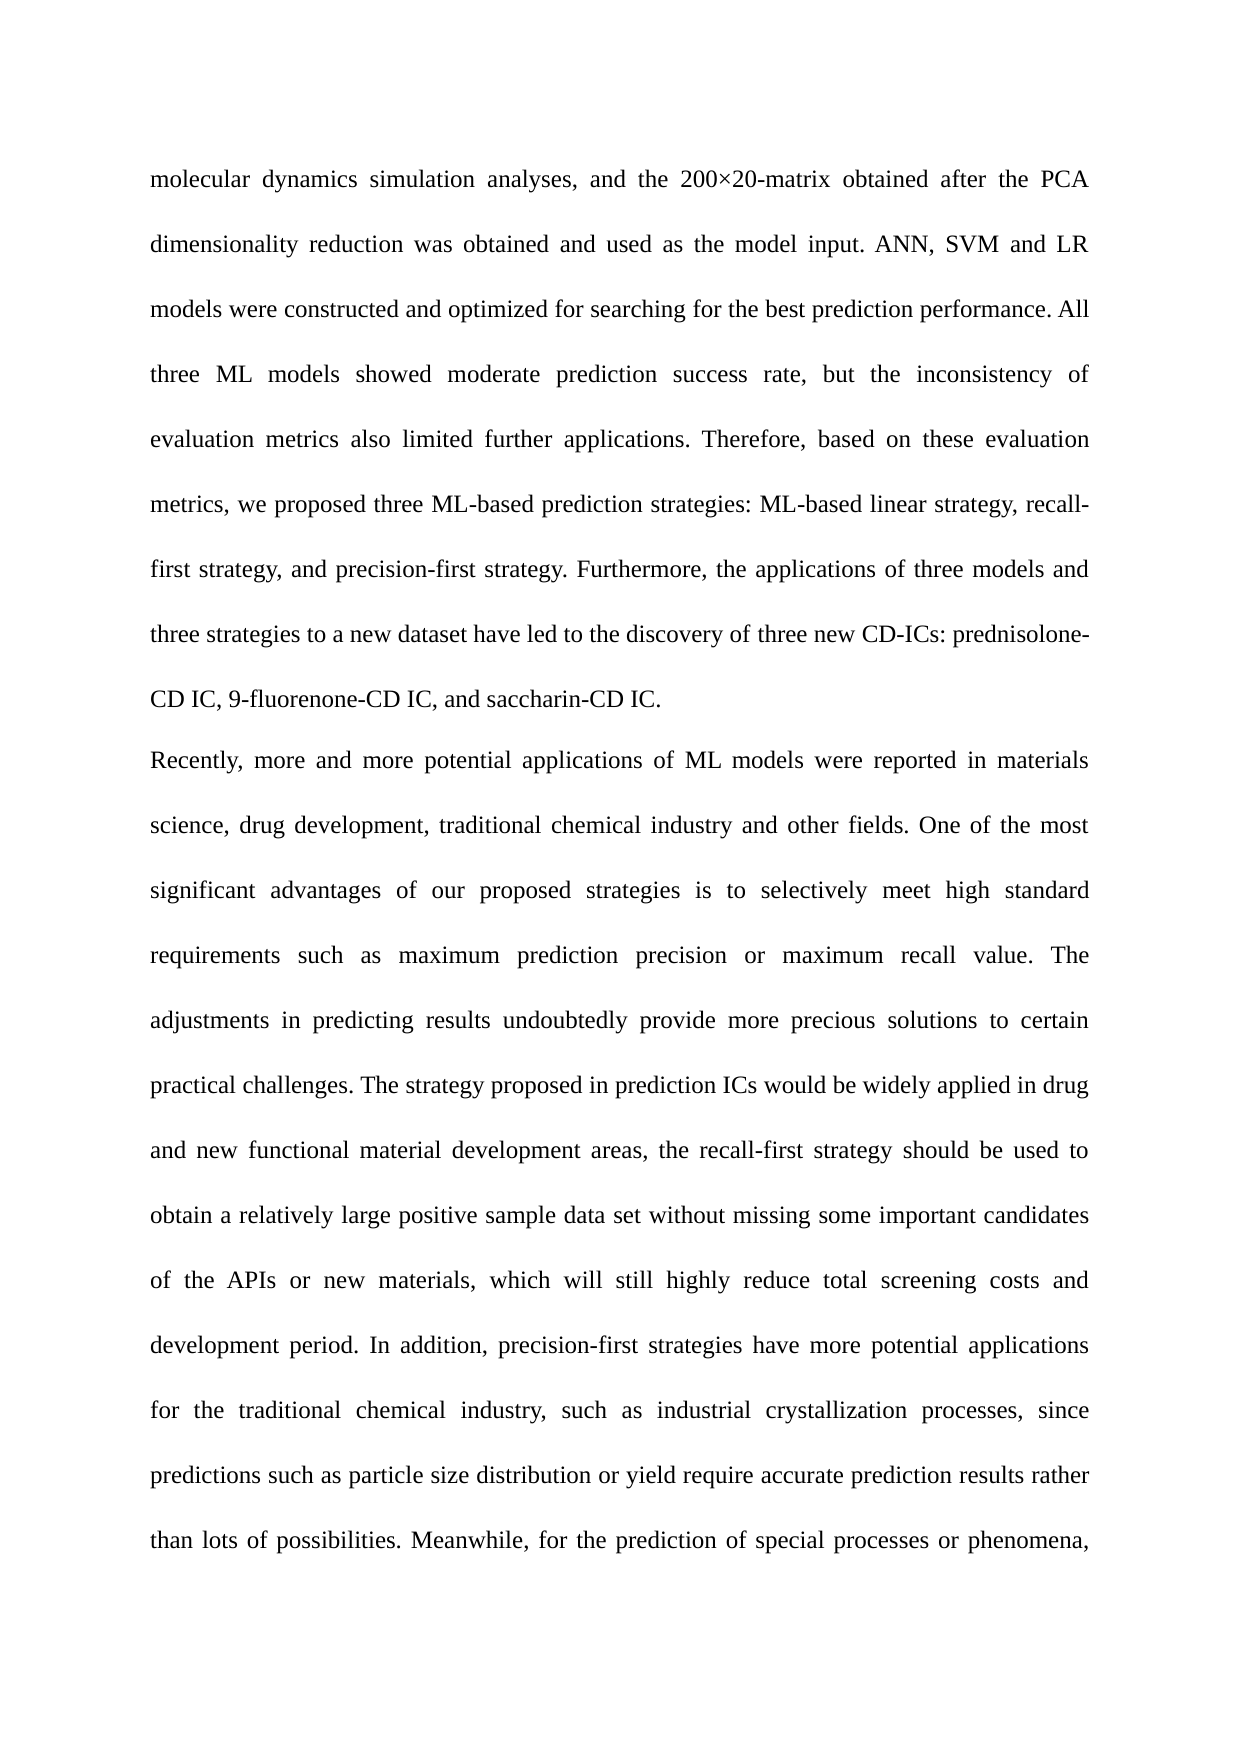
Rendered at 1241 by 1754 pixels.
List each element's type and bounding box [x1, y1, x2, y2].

text [150, 743, 1090, 1556]
text [150, 162, 1090, 714]
